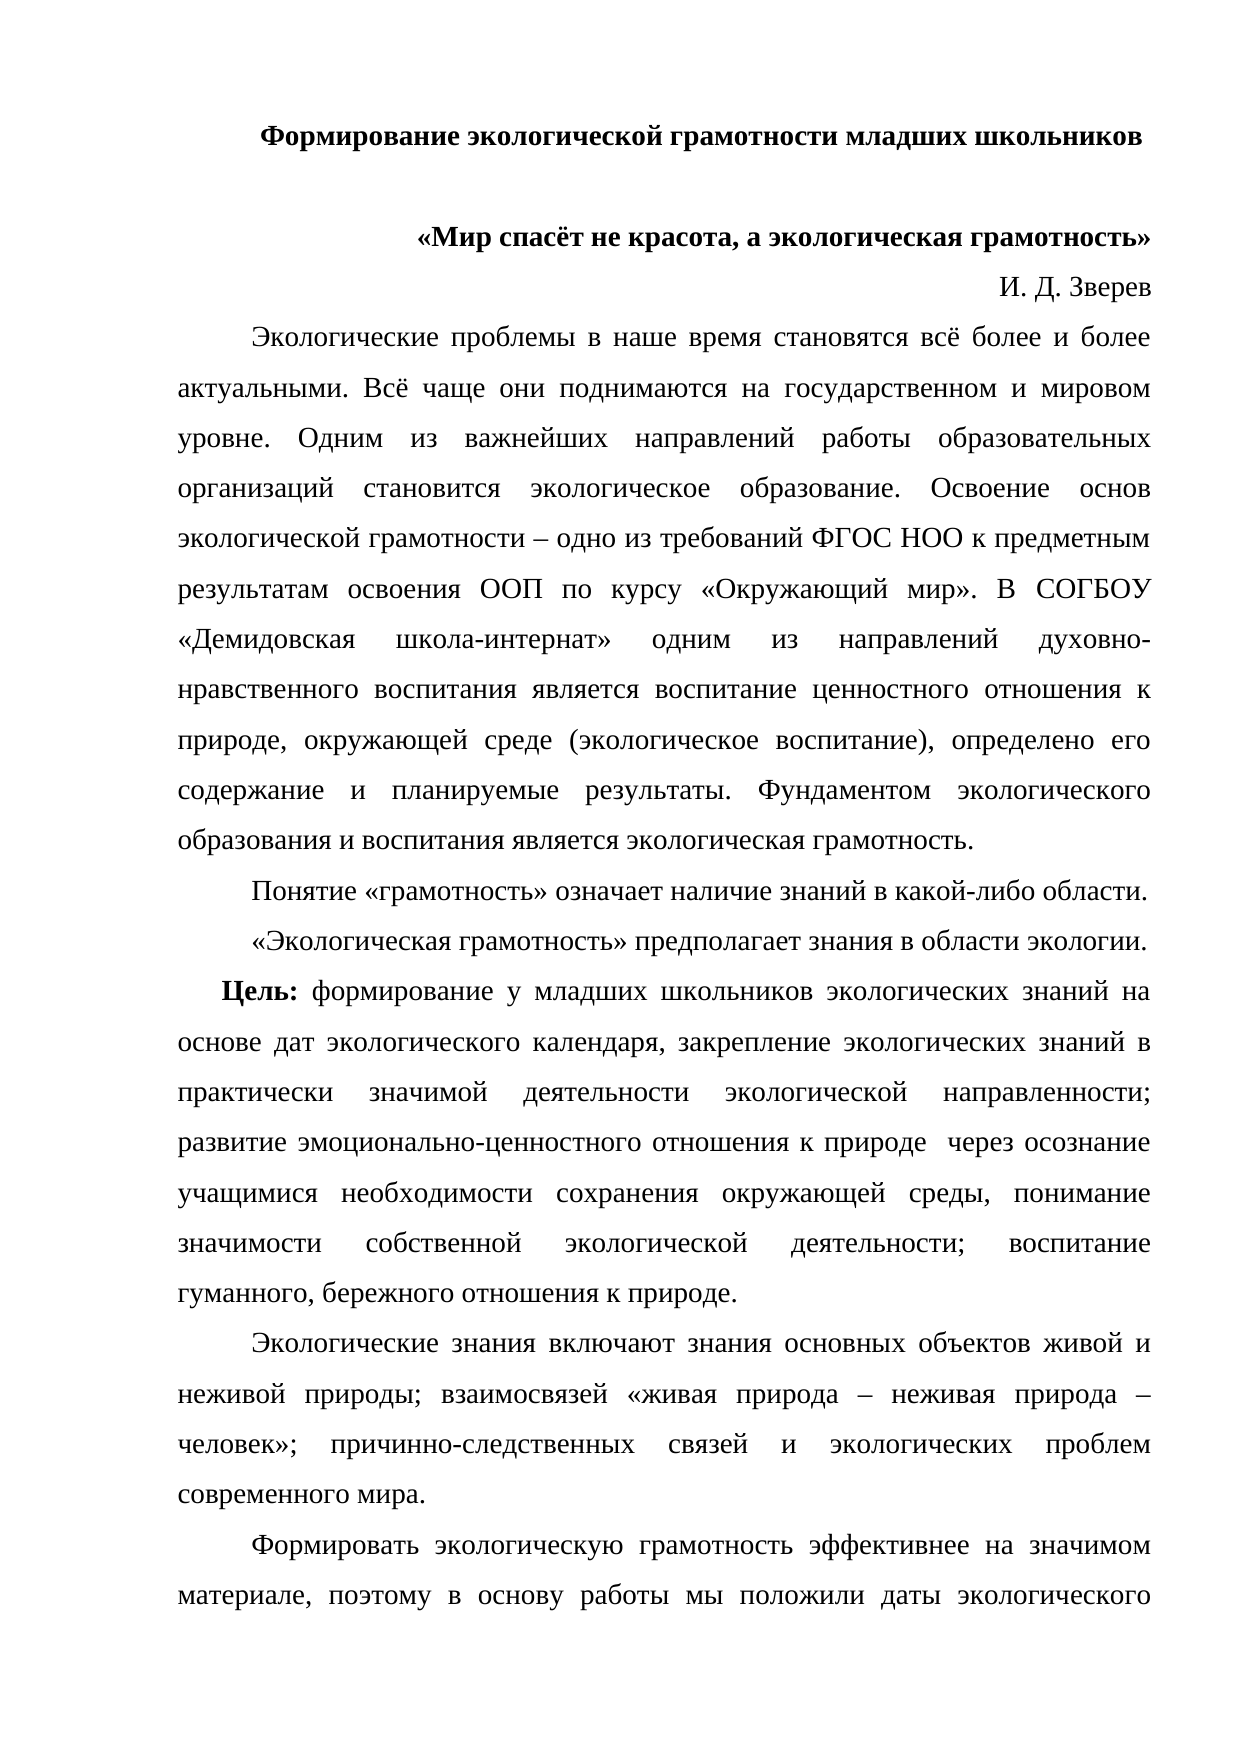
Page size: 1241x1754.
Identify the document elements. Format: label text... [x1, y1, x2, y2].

text И. Д. Зверев [177, 269, 1152, 303]
text «Экологическая грамотность» предполагает знания в области экологии. [177, 923, 1152, 957]
text Формирование экологической грамотности младших школьников [177, 118, 1152, 152]
text Экологические проблемы в наше время становятся всё более и более актуальными. Всё чаще они поднимаются на государственном и мировом уровне. Одним из важнейших направлений работы образовательных организаций становится экологическое образование. Освоение основ экологической грамотности – одно из требований ФГОС НОО к предметным результатам освоения ООП по курсу «Окружающий мир». В СОГБОУ «Демидовская школа-интернат» одним из направлений духовно-нравственного воспитания является воспитание ценностного отношения к природе, окружающей среде (экологическое воспитание), определено его содержание и планируемые результаты. Фундаментом экологического образования и воспитания является экологическая грамотность. [177, 319, 1152, 856]
text «Мир спасёт не красота, а экологическая грамотность» [177, 219, 1152, 252]
text Экологические знания включают знания основных объектов живой и неживой природы; взаимосвязей «живая природа – неживая природа – человек»; причинно-следственных связей и экологических проблем современного мира. [177, 1326, 1152, 1510]
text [177, 1527, 1152, 1611]
text Цель: формирование у младших школьников экологических знаний на основе дат экологического календаря, закрепление экологических знаний в практически значимой деятельности экологической направленности; развитие эмоционально-ценностного отношения к природе через осознание учащимися необходимости сохранения окружающей среды, понимание значимости собственной экологической деятельности; воспитание гуманного, бережного отношения к природе. [177, 973, 1152, 1309]
text Понятие «грамотность» означает наличие знаний в какой-либо области. [177, 873, 1152, 906]
